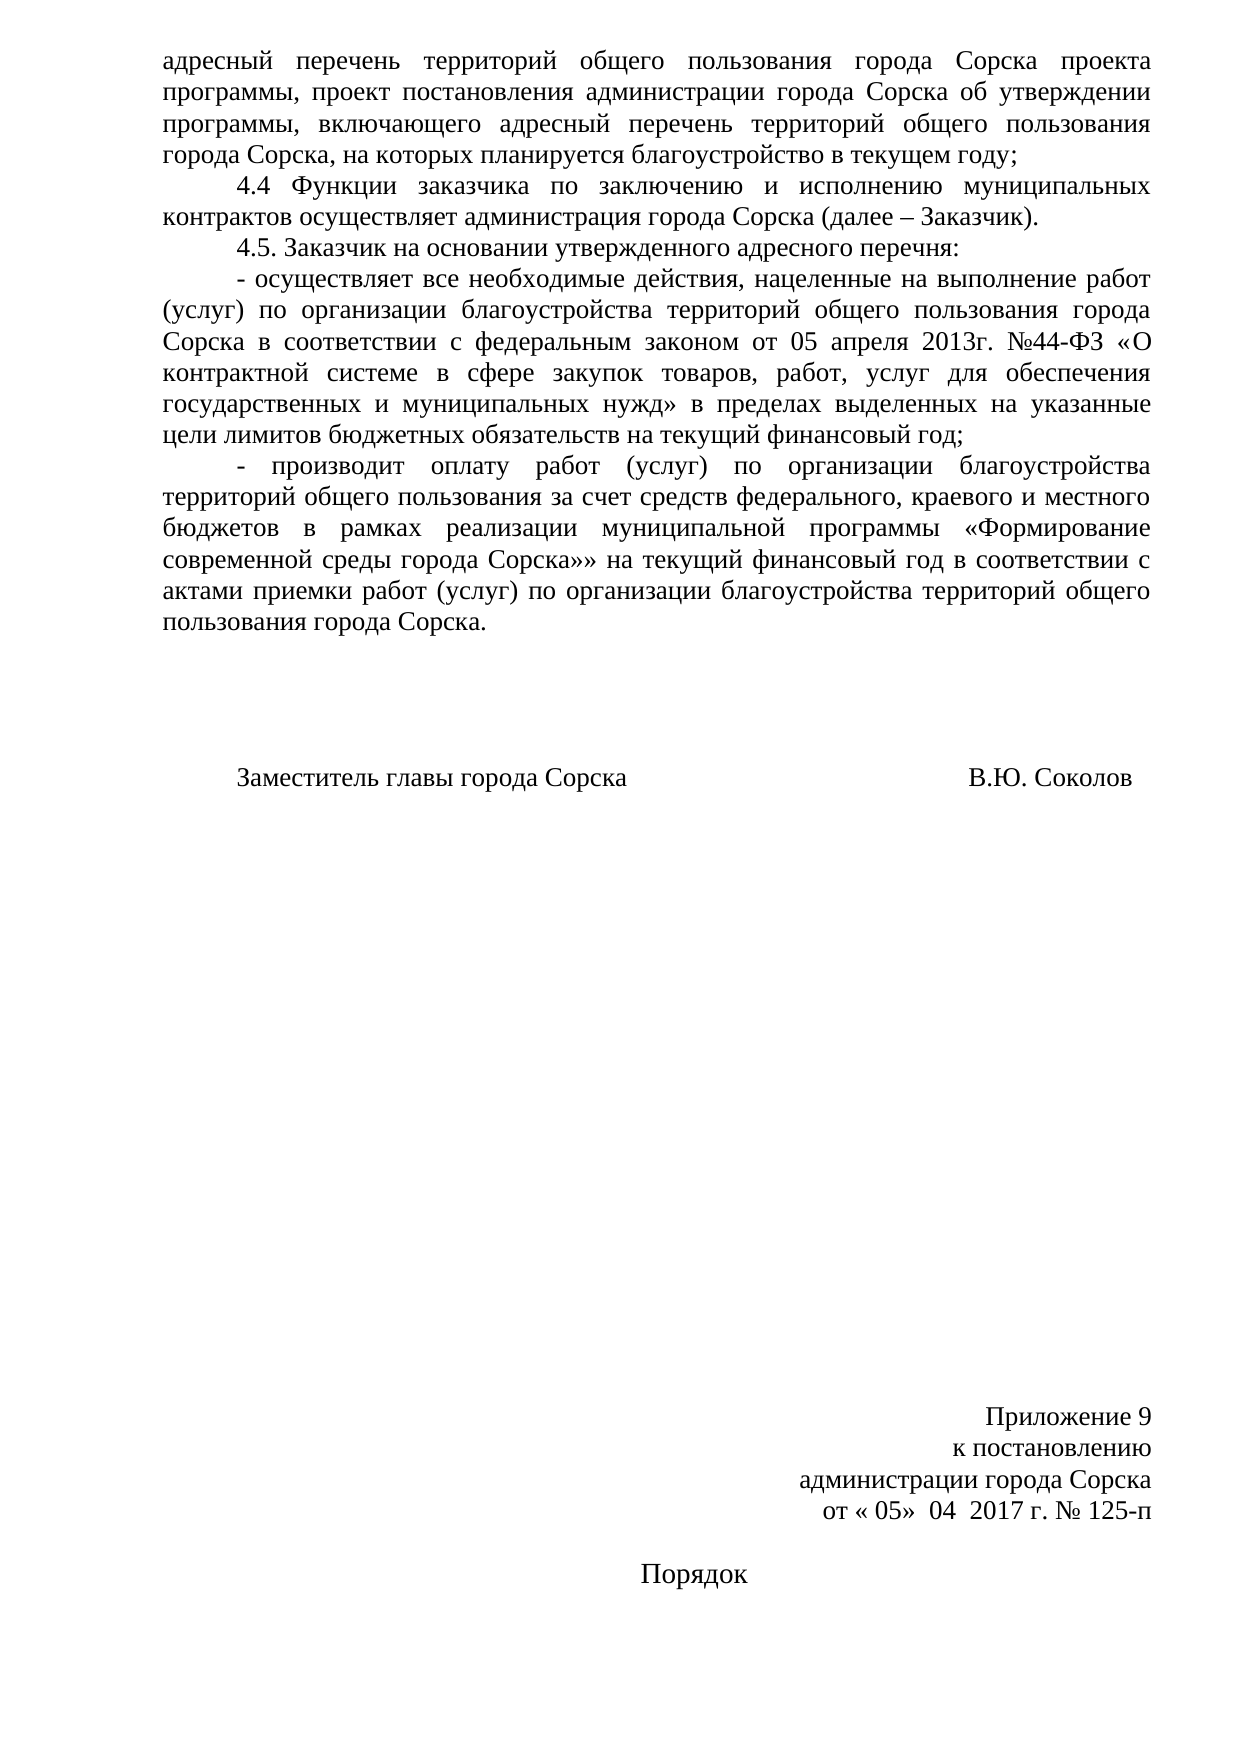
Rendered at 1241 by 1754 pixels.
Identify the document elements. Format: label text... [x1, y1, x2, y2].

text 4.4 Функции заказчика по заключению и исполнению муниципальных контрактов осуществляет администрация города Сорска (далее – Заказчик). [162, 169, 1152, 231]
text от « 05» 04 2017 г. № 125-п [162, 1494, 1152, 1525]
text Порядок [162, 1556, 1152, 1590]
text к постановлению [162, 1432, 1152, 1463]
text - производит оплату работ (услуг) по организации благоустройства территорий общего пользования за счет средств федерального, краевого и местного бюджетов в рамках реализации муниципальной программы «Формирование современной среды города Сорска»» на текущий финансовый год в соответствии с актами приемки работ (услуг) по организации благоустройства территорий общего пользования города Сорска. [162, 449, 1152, 636]
text Заместитель главы города Сорска В.Ю. Соколов [162, 761, 1152, 792]
text Приложение 9 [162, 1400, 1152, 1432]
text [162, 44, 1152, 169]
text 4.5. Заказчик на основании утвержденного адресного перечня: [162, 231, 1152, 262]
text - осуществляет все необходимые действия, нацеленные на выполнение работ (услуг) по организации благоустройства территорий общего пользования города Сорска в соответствии с федеральным законом от 05 апреля 2013г. №44-ФЗ «О контрактной системе в сфере закупок товаров, работ, услуг для обеспечения государственных и муниципальных нужд» в пределах выделенных на указанные цели лимитов бюджетных обязательств на текущий финансовый год; [162, 262, 1152, 380]
text - осуществляет все необходимые действия, нацеленные на выполнение работ (услуг) по организации благоустройства территорий общего пользования города Сорска в соответствии с федеральным законом от 05 апреля 2013г. №44-ФЗ «О контрактной системе в сфере закупок товаров, работ, услуг для обеспечения государственных и муниципальных нужд» в пределах выделенных на указанные цели лимитов бюджетных обязательств на текущий финансовый год; [162, 387, 1152, 449]
text администрации города Сорска [162, 1463, 1152, 1494]
